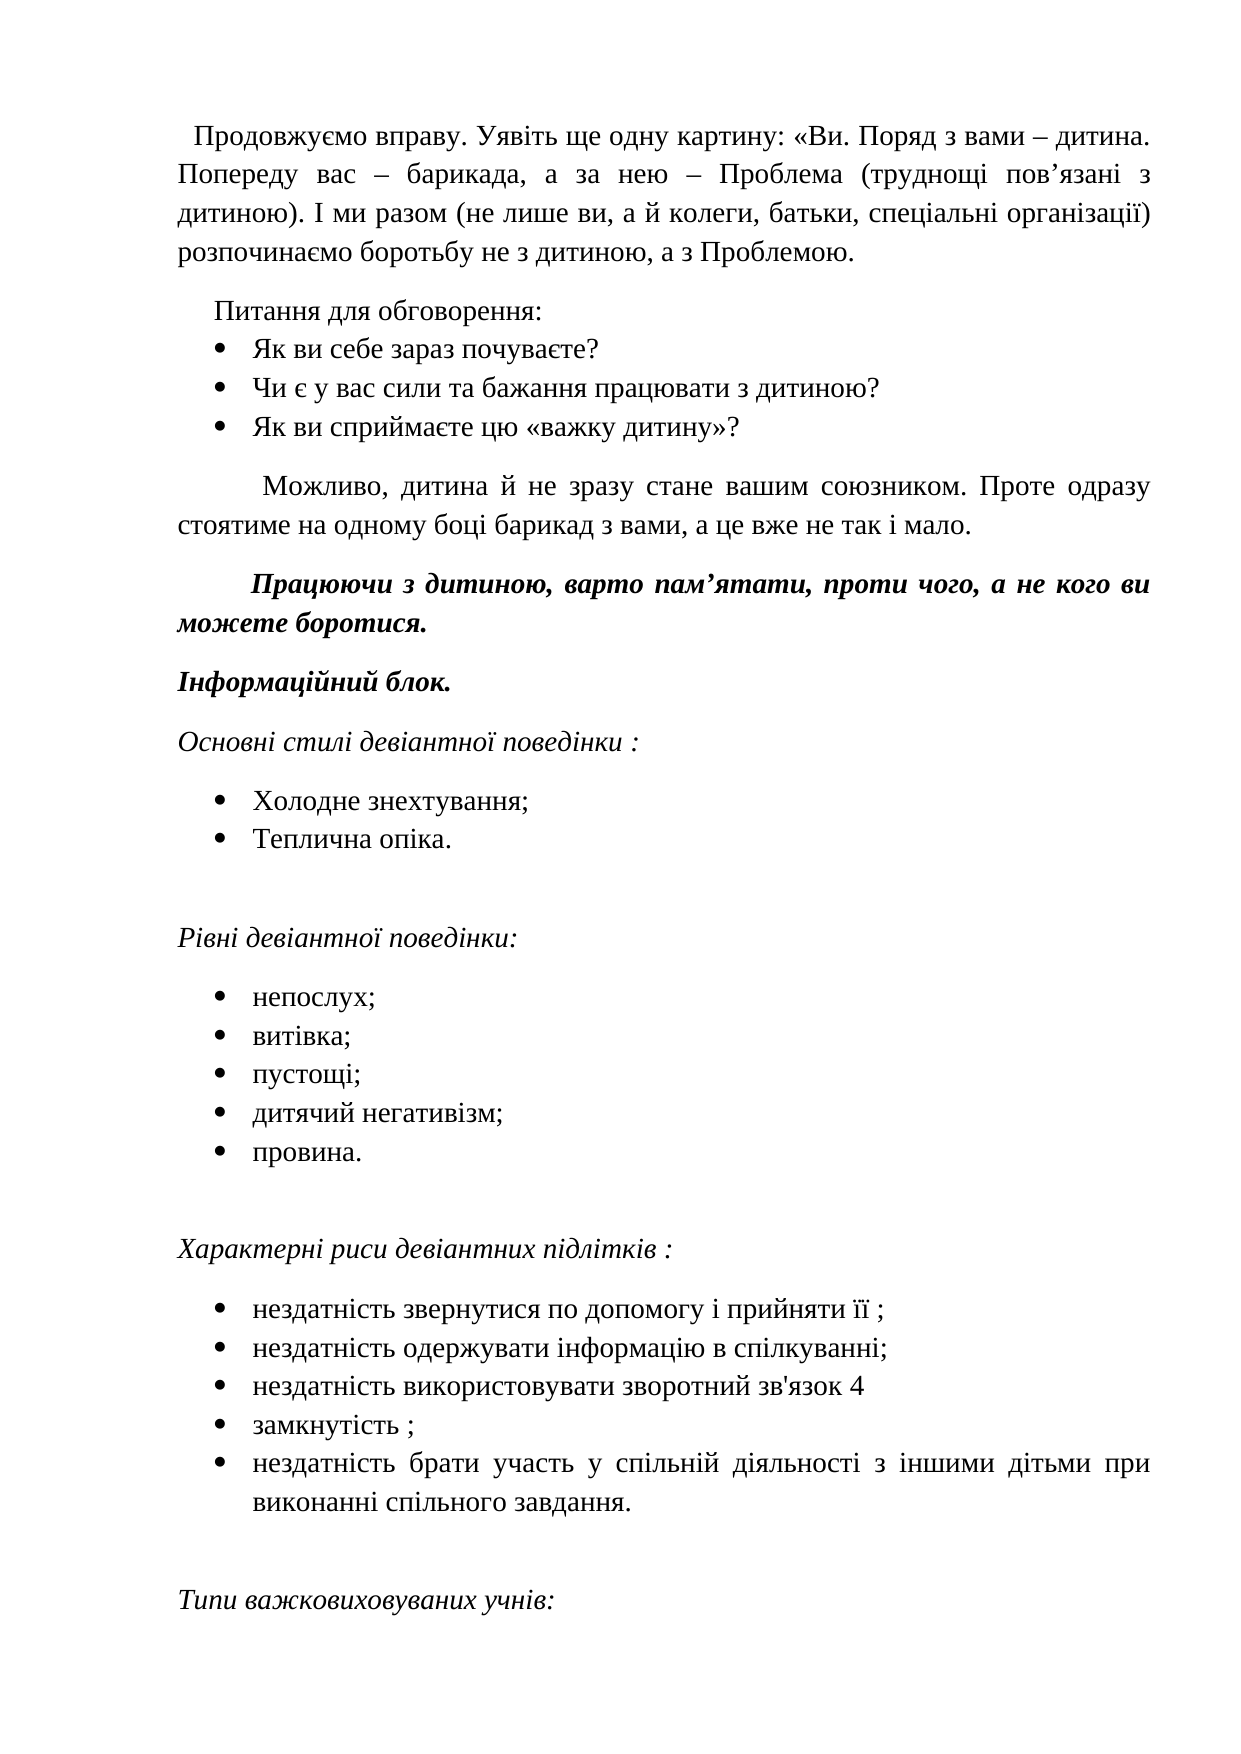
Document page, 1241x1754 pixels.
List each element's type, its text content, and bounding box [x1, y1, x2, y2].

text Основні стилі девіантної поведінки : [177, 724, 1152, 757]
text Типи важковиховуваних учнів: [177, 1582, 1152, 1616]
list пустощі; [215, 1056, 1152, 1090]
list Як ви сприймаєте цю «важку дитину»? [215, 409, 1152, 443]
list дитячий негативізм; [215, 1095, 1152, 1129]
text Працюючи з дитиною, варто пам’ятати, проти чого, а не кого ви можете боротися. [177, 566, 1152, 638]
text Продовжуємо вправу. Уявіть ще одну картину: «Ви. Поряд з вами – дитина. Попереду вас – барикада, а за нею – Проблема (труднощі пов’язані з дитиною). І ми разом (не лише ви, а й колеги, батьки, спеціальні організації) розпочинаємо боротьбу не з дитиною, а з Проблемою. [177, 118, 1152, 267]
list Як ви себе зараз почуваєте? [215, 332, 1152, 365]
list Питання для обговорення: [177, 293, 1152, 327]
list провина. [215, 1134, 1152, 1167]
list Чи є у вас сили та бажання працювати з дитиною? [215, 370, 1152, 404]
text Можливо, дитина й не зразу стане вашим союзником. Проте одразу стоятиме на одному боці барикад з вами, а це вже не так і мало. [177, 468, 1152, 541]
list нездатність використовувати зворотний зв'язок 4 [215, 1368, 1152, 1402]
list Теплична опіка. [215, 822, 1152, 855]
list непослух; [215, 979, 1152, 1013]
text Інформаційний блок. [177, 664, 1152, 698]
text Рівні девіантної поведінки: [177, 920, 1152, 953]
list нездатність звернутися по допомогу і прийняти її ; [215, 1291, 1152, 1325]
list нездатність брати участь у спільній діяльності з іншими дітьми при виконанні спільного завдання. [215, 1446, 1152, 1518]
list Холодне знехтування; [215, 783, 1152, 817]
list витівка; [215, 1018, 1152, 1051]
list замкнутість ; [215, 1407, 1152, 1441]
list нездатність одержувати інформацію в спілкуванні; [215, 1330, 1152, 1363]
text Характерні риси девіантних підлітків : [177, 1232, 1152, 1265]
